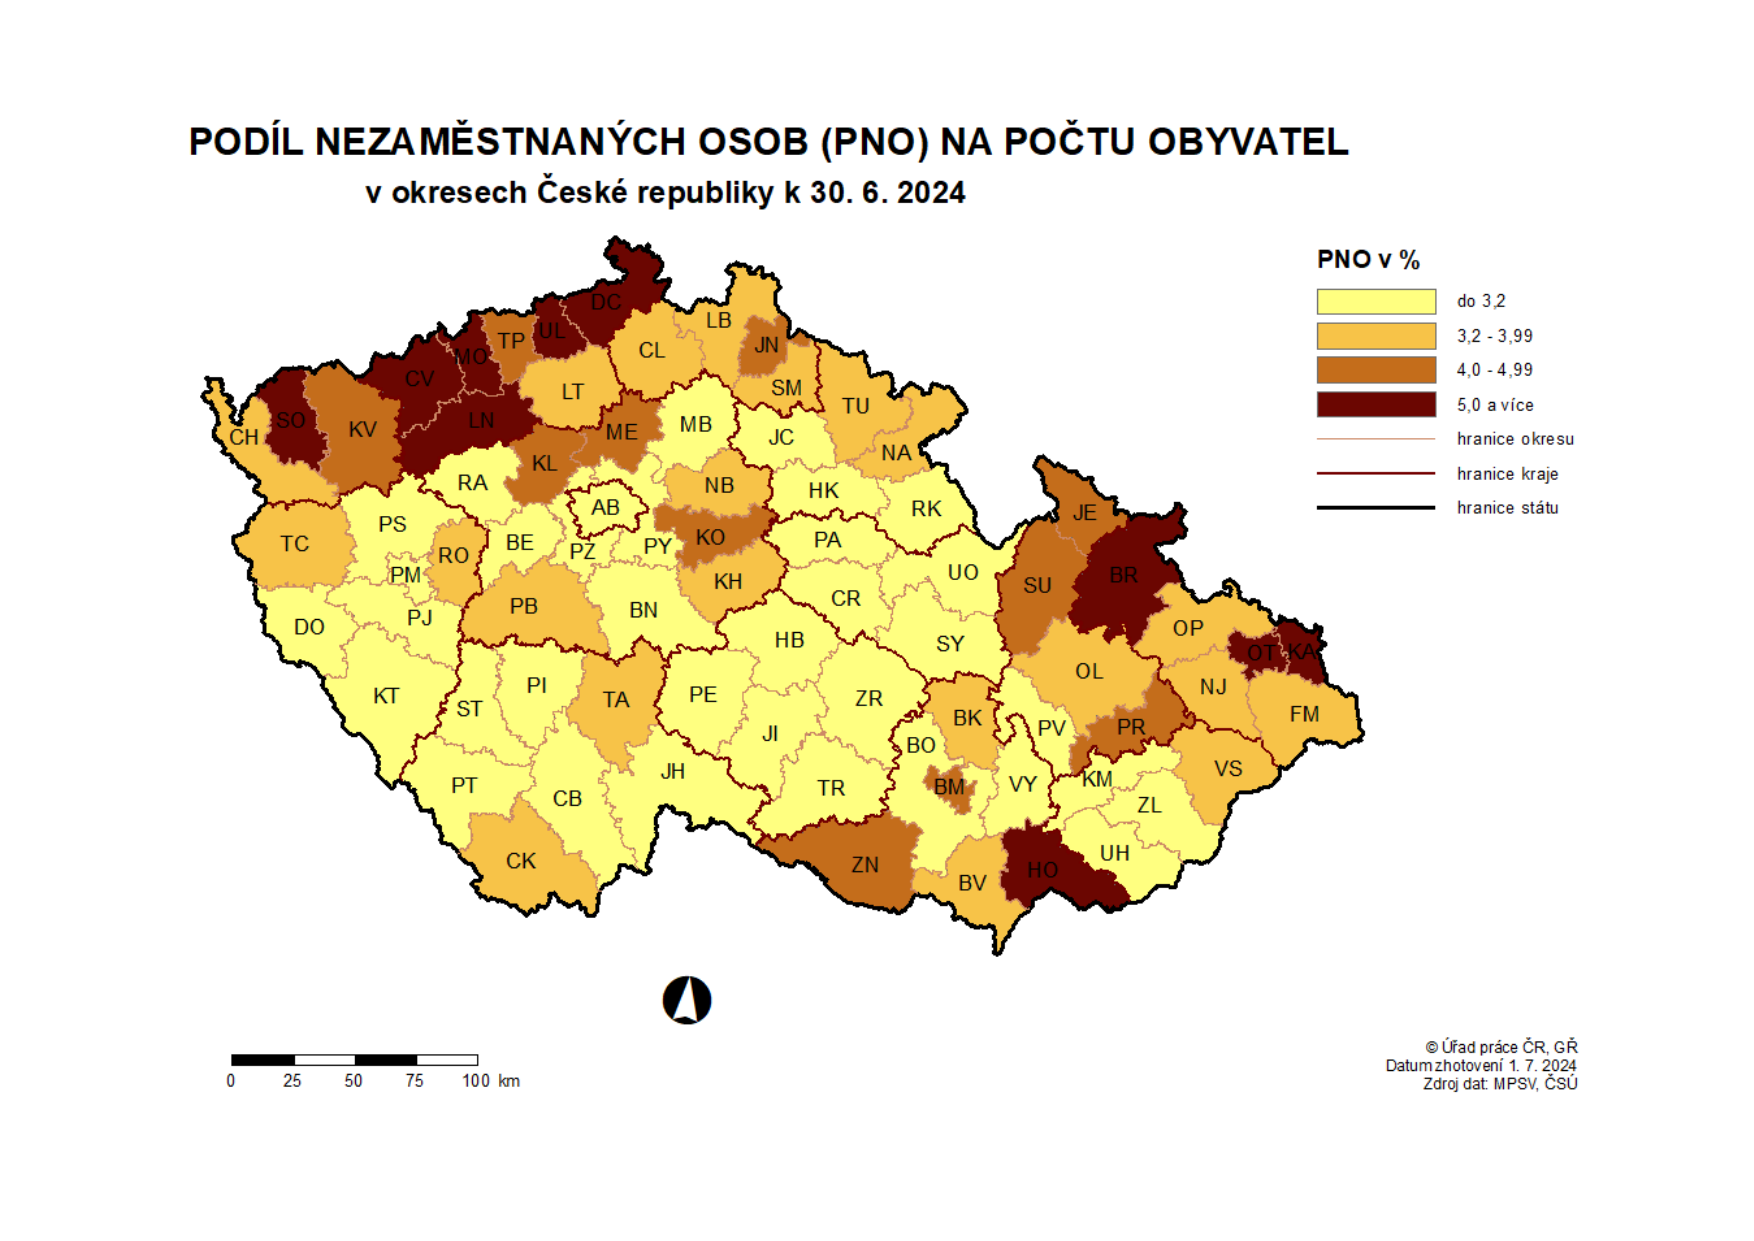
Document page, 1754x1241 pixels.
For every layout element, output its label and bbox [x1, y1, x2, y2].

picture [147, 103, 1607, 1135]
